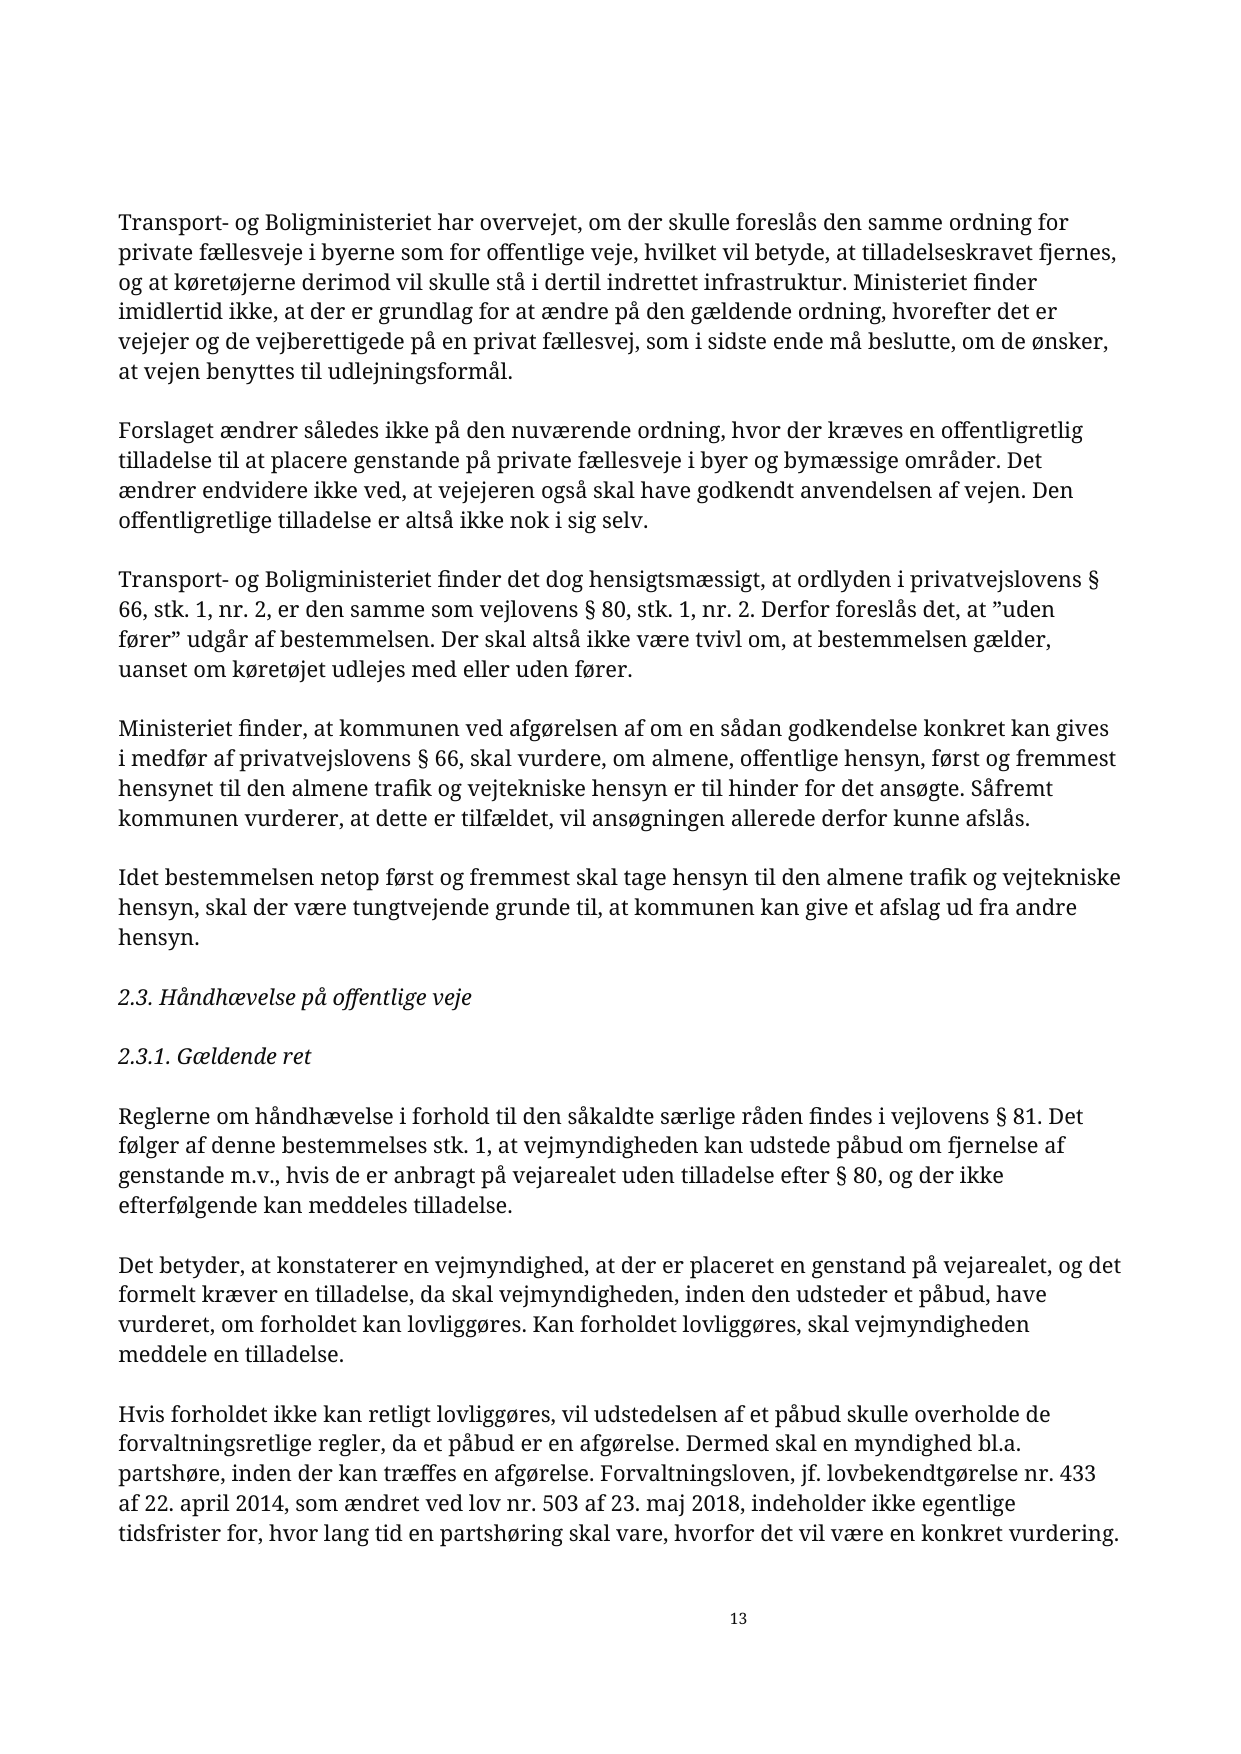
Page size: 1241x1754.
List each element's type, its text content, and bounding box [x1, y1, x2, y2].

text Transport- og Boligministeriet har overvejet, om der skulle foreslås den samme ordning for private fællesveje i byerne som for offentlige veje, hvilket vil betyde, at tilladelseskravet fjernes, og at køretøjerne derimod vil skulle stå i dertil indrettet infrastruktur. Ministeriet finder imidlertid ikke, at der er grundlag for at ændre på den gældende ordning, hvorefter det er vejejer og de vejberettigede på en privat fællesvej, som i sidste ende må beslutte, om de ønsker, at vejen benyttes til udlejningsformål. [118, 207, 1122, 386]
text Det betyder, at konstaterer en vejmyndighed, at der er placeret en genstand på vejarealet, og det formelt kræver en tilladelse, da skal vejmyndigheden, inden den udsteder et påbud, have vurderet, om forholdet kan lovliggøres. Kan forholdet lovliggøres, skal vejmyndigheden meddele en tilladelse. [118, 1250, 1122, 1369]
text Ministeriet finder, at kommunen ved afgørelsen af om en sådan godkendelse konkret kan gives i medfør af privatvejslovens § 66, skal vurdere, om almene, offentlige hensyn, først og fremmest hensynet til den almene trafik og vejtekniske hensyn er til hinder for det ansøgte. Såfremt kommunen vurderer, at dette er tilfældet, vil ansøgningen allerede derfor kunne afslås. [118, 713, 1122, 833]
text Transport- og Boligministeriet finder det dog hensigtsmæssigt, at ordlyden i privatvejslovens § 66, stk. 1, nr. 2, er den samme som vejlovens § 80, stk. 1, nr. 2. Derfor foreslås det, at ”uden fører” udgår af bestemmelsen. Der skal altså ikke være tvivl om, at bestemmelsen gælder, uanset om køretøjet udlejes med eller uden fører. [118, 564, 1122, 684]
text Idet bestemmelsen netop først og fremmest skal tage hensyn til den almene trafik og vejtekniske hensyn, skal der være tungtvejende grunde til, at kommunen kan give et afslag ud fra andre hensyn. [118, 862, 1122, 952]
text 2.3. Håndhævelse på offentlige veje [118, 982, 1122, 1011]
text 2.3.1. Gældende ret [118, 1041, 1122, 1071]
text Hvis forholdet ikke kan retligt lovliggøres, vil udstedelsen af et påbud skulle overholde de forvaltningsretlige regler, da et påbud er en afgørelse. Dermed skal en myndighed bl.a. partshøre, inden der kan træffes en afgørelse. Forvaltningsloven, jf. lovbekendtgørelse nr. 433 af 22. april 2014, som ændret ved lov nr. 503 af 23. maj 2018, indeholder ikke egentlige tidsfrister for, hvor lang tid en partshøring skal vare, hvorfor det vil være en konkret vurdering. [118, 1399, 1122, 1548]
text Reglerne om håndhævelse i forhold til den såkaldte særlige råden findes i vejlovens § 81. Det følger af denne bestemmelses stk. 1, at vejmyndigheden kan udstede påbud om fjernelse af genstande m.v., hvis de er anbragt på vejarealet uden tilladelse efter § 80, og der ikke efterfølgende kan meddeles tilladelse. [118, 1101, 1122, 1220]
text Forslaget ændrer således ikke på den nuværende ordning, hvor der kræves en offentligretlig tilladelse til at placere genstande på private fællesveje i byer og bymæssige områder. Det ændrer endvidere ikke ved, at vejejeren også skal have godkendt anvendelsen af vejen. Den offentligretlige tilladelse er altså ikke nok i sig selv. [118, 416, 1122, 535]
